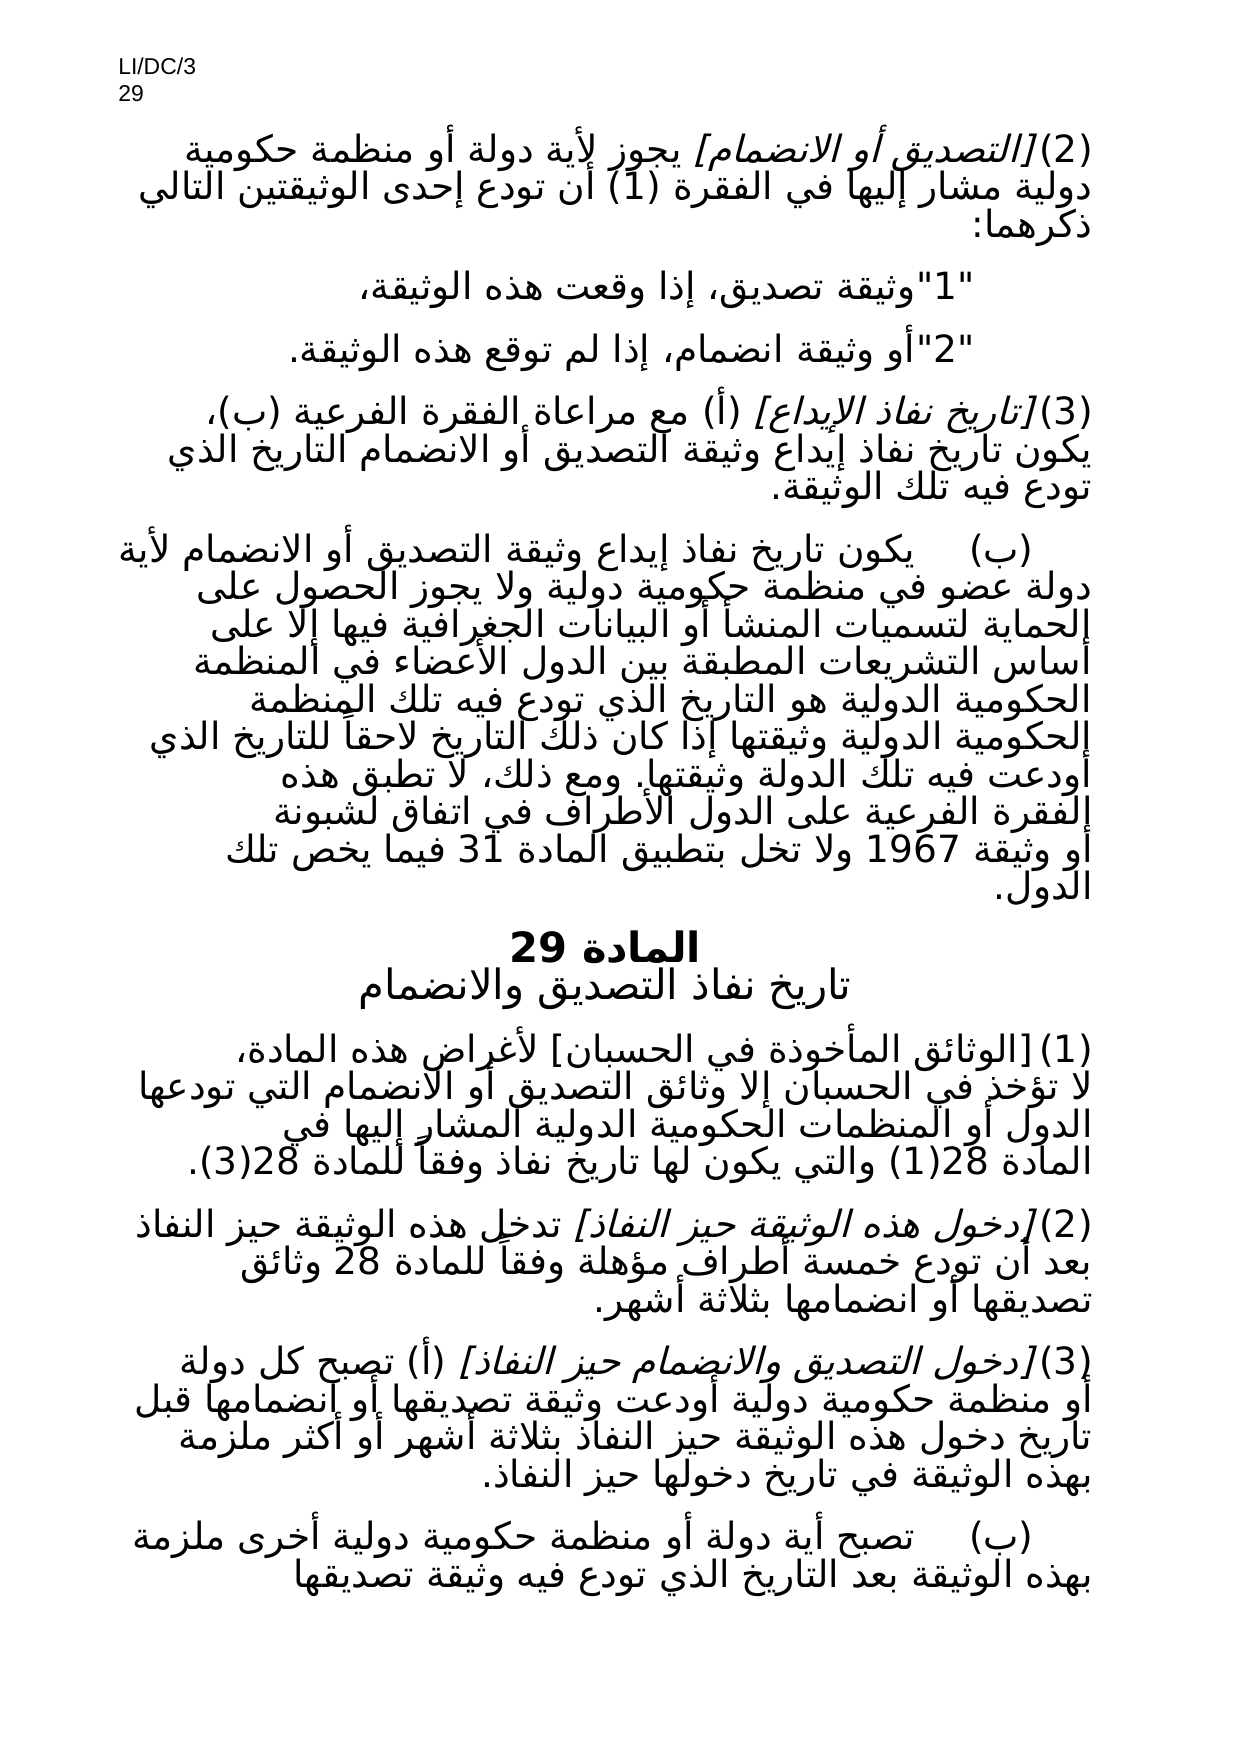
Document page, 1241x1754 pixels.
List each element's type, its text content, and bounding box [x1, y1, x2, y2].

text تاريخ نفاذ التصديق والانضمام [118, 970, 1092, 1007]
text "1" وثيقة تصديق، إذا وقعت هذه الوثيقة، [440, 270, 1092, 307]
text (3) [تاريخ نفاذ الإيداع] (أ) مع مراعاة الفقرة الفرعية (ب)، يكون تاريخ نفاذ إيداع وثيقة التصديق أو الانضمام التاريخ الذي تودع فيه تلك الوثيقة. [118, 395, 1092, 507]
text (2) [التصديق أو الانضمام] يجوز لأية دولة أو منظمة حكومية دولية مشار إليها في الفقرة (1) أن تودع إحدى الوثيقتين التالي ذكرهما: [118, 132, 1092, 245]
text "1" وثيقة تصديق، إذا وقعت هذه الوثيقة، [118, 270, 455, 307]
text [118, 1520, 1092, 1595]
text (ب) يكون تاريخ نفاذ إيداع وثيقة التصديق أو الانضمام لأية دولة عضو في منظمة حكومية دولية ولا يجوز الحصول على الحماية لتسميات المنشأ أو البيانات الجغرافية فيها إلا على أساس التشريعات المطبقة بين الدول الأعضاء في المنظمة الحكومية الدولية هو التاريخ الذي تودع فيه تلك المنظمة الحكومية الدولية وثيقتها إذا كان ذلك التاريخ لاحقاً للتاريخ الذي أودعت فيه تلك الدولة وثيقتها. ومع ذلك، لا تطبق هذه الفقرة الفرعية على الدول الأطراف في اتفاق لشبونة أو وثيقة 1967 ولا تخل بتطبيق المادة 31 فيما يخص تلك الدول. [118, 532, 1092, 907]
text المادة 29 [118, 932, 1092, 970]
text (2) [دخول هذه الوثيقة حيز النفاذ] تدخل هذه الوثيقة حيز النفاذ بعد أن تودع خمسة أطراف مؤهلة وفقاً للمادة 28 وثائق تصديقها أو انضمامها بثلاثة أشهر. [118, 1207, 1092, 1320]
text "2" أو وثيقة انضمام، إذا لم توقع هذه الوثيقة. [118, 332, 1092, 370]
text (3) [دخول التصديق والانضمام حيز النفاذ] (أ) تصبح كل دولة أو منظمة حكومية دولية أودعت وثيقة تصديقها أو انضمامها قبل تاريخ دخول هذه الوثيقة حيز النفاذ بثلاثة أشهر أو أكثر ملزمة بهذه الوثيقة في تاريخ دخولها حيز النفاذ. [118, 1345, 1092, 1495]
text (1) [الوثائق المأخوذة في الحسبان] لأغراض هذه المادة، لا تؤخذ في الحسبان إلا وثائق التصديق أو الانضمام التي تودعها الدول أو المنظمات الحكومية الدولية المشار إليها في المادة 28(1) والتي يكون لها تاريخ نفاذ وفقاً للمادة 28(3). [118, 1032, 1092, 1182]
